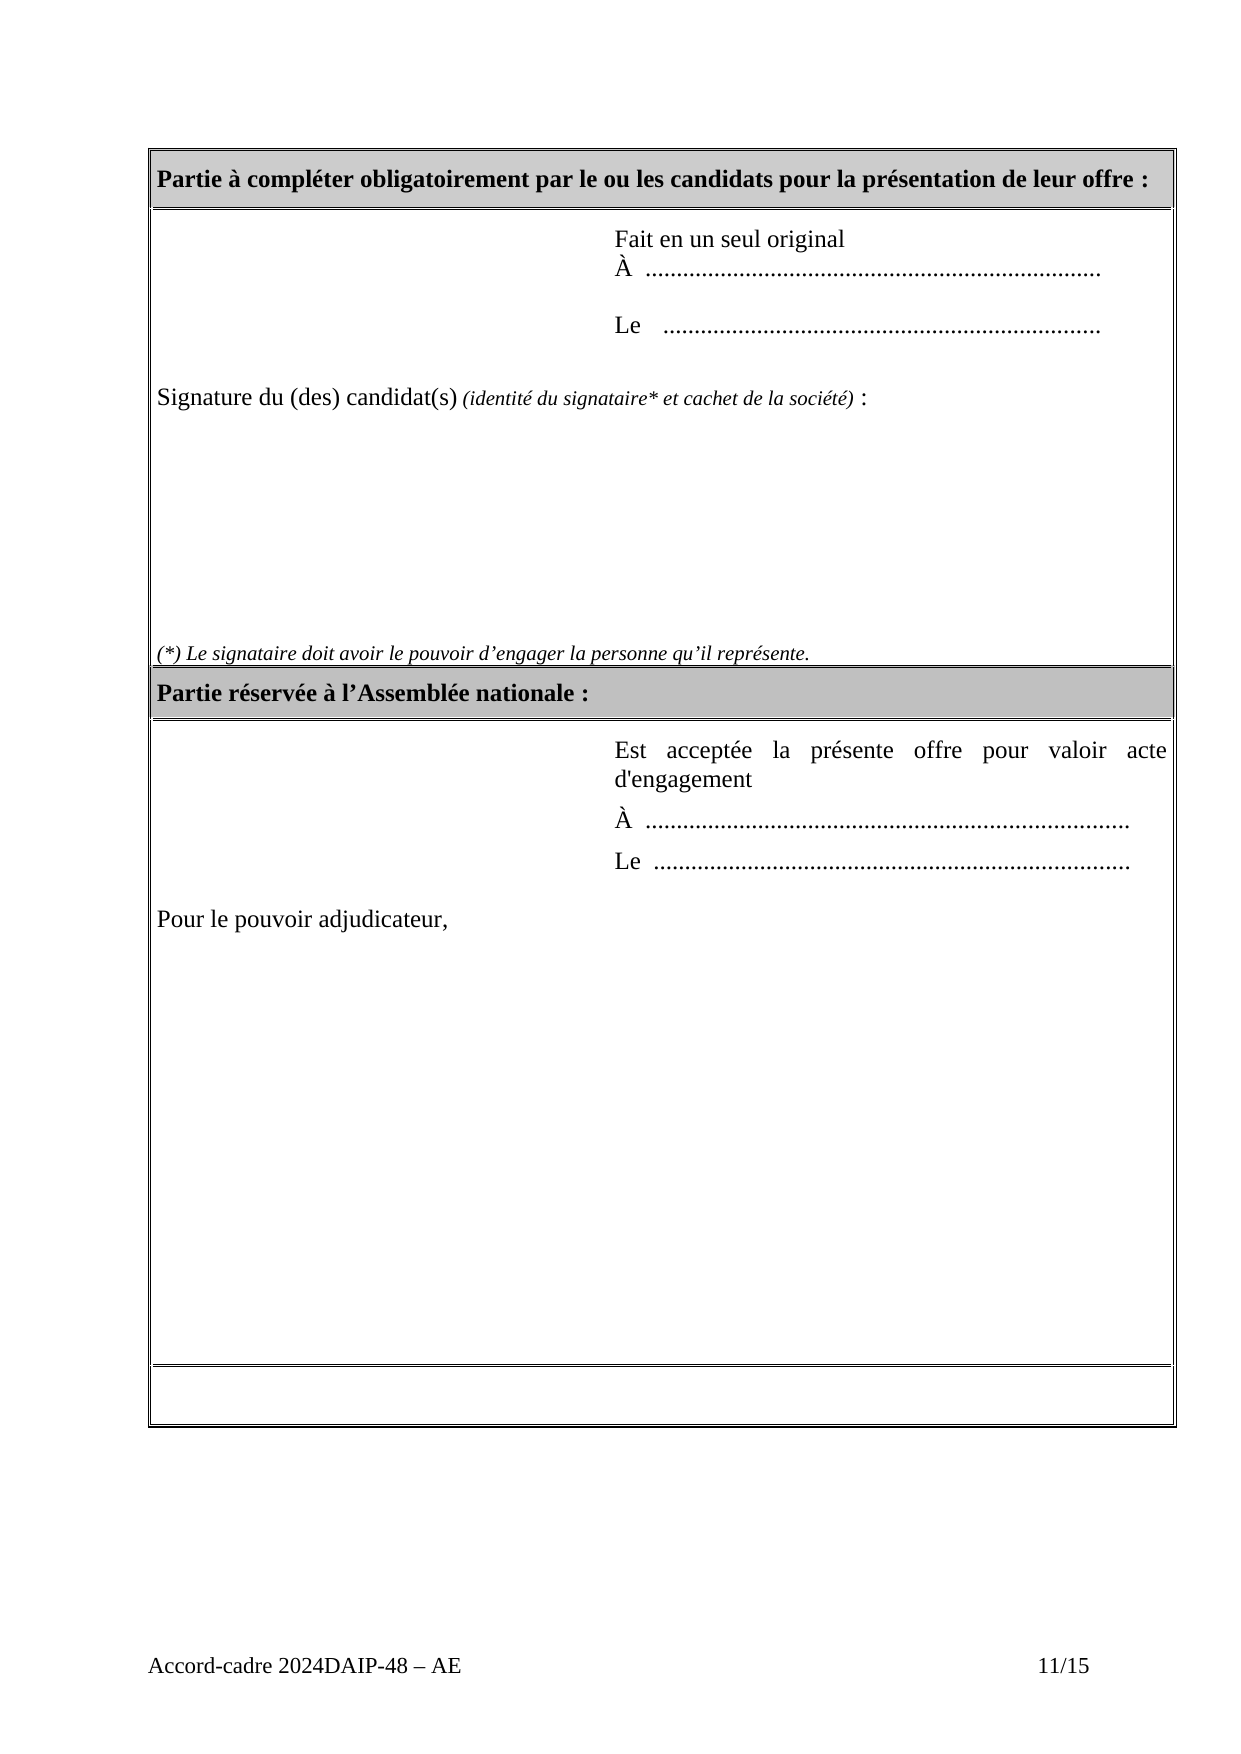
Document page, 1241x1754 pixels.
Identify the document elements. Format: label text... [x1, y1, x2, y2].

table_cell Fait en un seul original À Le Signature du (des) candidat(s) (identité du signataire* et cachet de la société) : (*) Le signataire doit avoir le pouvoir d’engager la personne qu’il représente. [151, 207, 1173, 665]
table_cell Est acceptée la présente offre pour valoir acte d'engagement À Le Pour le pouvoir adjudicateur, [151, 718, 1173, 1364]
table_cell [151, 1364, 1173, 1424]
table_header Partie à compléter obligatoirement par le ou les candidats pour la présentation de leur offre : [151, 151, 1173, 207]
table_cell Partie réservée à l’Assemblée nationale : [149, 665, 1175, 717]
